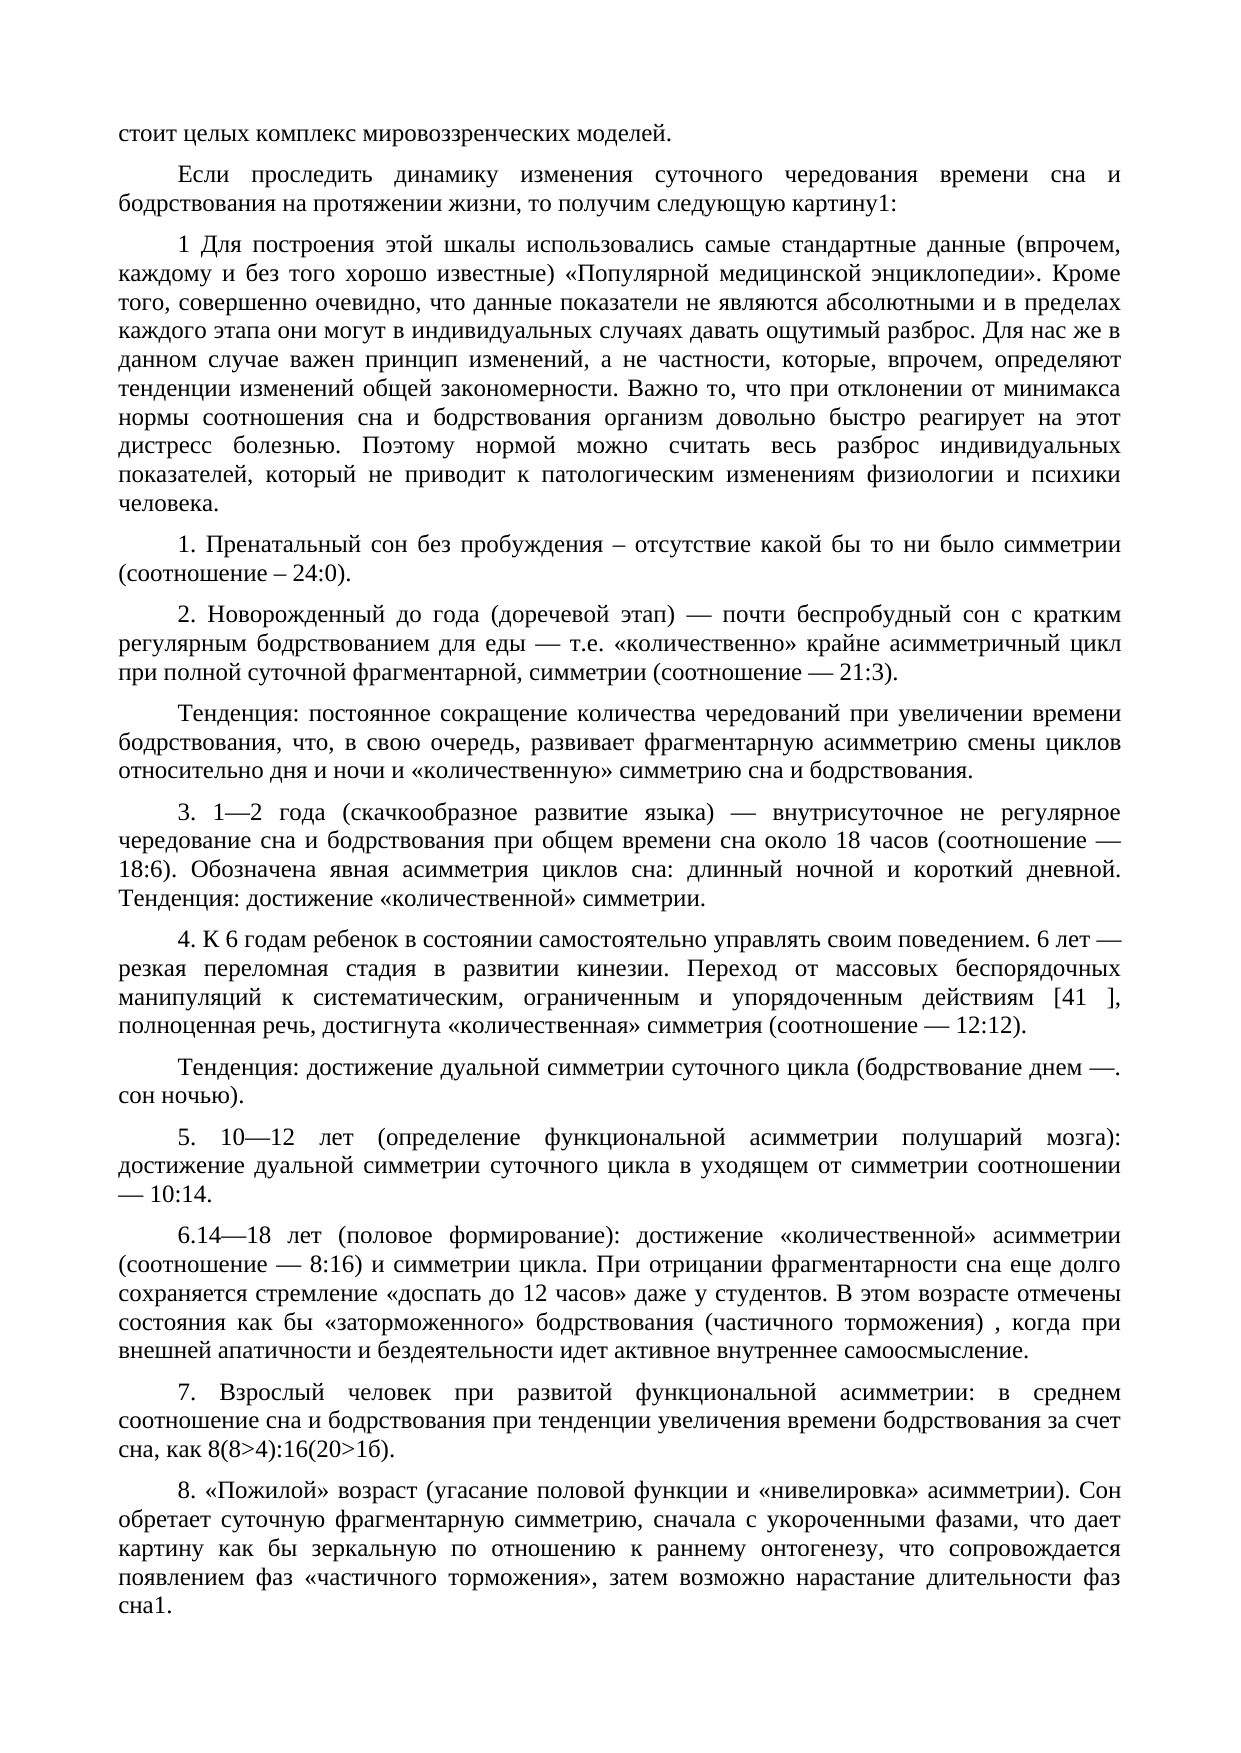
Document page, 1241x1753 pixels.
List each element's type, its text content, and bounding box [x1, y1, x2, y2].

text 2. Новорожденный до года (доречевой этап) — почти беспробудный сон с кратким регулярным бодрствованием для еды — т.е. «количественно» крайне асимметричный цикл при полной суточной фрагментарной, симметрии (соотношение — 21:3). [118, 599, 1122, 686]
text Если проследить динамику изменения суточного чередования времени сна и бодрствования на протяжении жизни, то получим следующую картину1: [118, 159, 1122, 217]
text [118, 118, 1122, 147]
text 7. Взрослый человек при развитой функциональной асимметрии: в среднем соотношение сна и бодрствования при тенденции увеличения времени бодрствования за счет сна, как 8(8>4):16(20>1б). [118, 1377, 1122, 1463]
text 5. 10—12 лет (определение функциональной асимметрии полушарий мозга): достижение дуальной симметрии суточного цикла в уходящем от симметрии соотношении — 10:14. [118, 1122, 1122, 1208]
text Тенденция: достижение дуальной симметрии суточного цикла (бодрствование днем —. сон ночью). [118, 1052, 1122, 1109]
text 8. «Пожилой» возраст (угасание половой функции и «нивелировка» асимметрии). Сон обретает суточную фрагментарную симметрию, сначала с укороченными фазами, что дает картину как бы зеркальную по отношению к раннему онтогенезу, что сопровождается появлением фаз «частичного торможения», затем возможно нарастание длительности фаз сна1. [118, 1476, 1122, 1619]
text 3. 1—2 года (скачкообразное развитие языка) — внутрисуточное не регулярное чередование сна и бодрствования при общем времени сна около 18 часов (соотношение — 18:6). Обозначена явная асимметрия циклов сна: длинный ночной и короткий дневной. Тенденция: достижение «количественной» симметрии. [118, 797, 1122, 912]
text 1 Для построения этой шкалы использовались самые стандартные данные (впрочем, каждому и без того хорошо известные) «Популярной медицинской энциклопедии». Кроме того, совершенно очевидно, что данные показатели не являются абсолютными и в пределах каждого этапа они могут в индивидуальных случаях давать ощутимый разброс. Для нас же в данном случае важен принцип изменений, а не частности, которые, впрочем, определяют тенденции изменений общей закономерности. Важно то, что при отклонении от минимакса нормы соотношения сна и бодрствования организм довольно быстро реагирует на этот дистресс болезнью. Поэтому нормой можно считать весь разброс индивидуальных показателей, который не приводит к патологическим изменениям физиологии и психики человека. [118, 229, 1122, 517]
text 1. Пренатальный сон без пробуждения – отсутствие какой бы то ни было симметрии (соотношение – 24:0). [118, 529, 1122, 587]
text Тенденция: постоянное сокращение количества чередований при увеличении времени бодрствования, что, в свою очередь, развивает фрагментарную асимметрию смены циклов относительно дня и ночи и «количественную» симметрию сна и бодрствования. [118, 698, 1122, 784]
text 4. К 6 годам ребенок в состоянии самостоятельно управлять своим поведением. 6 лет — резкая переломная стадия в развитии кинезии. Переход от массовых беспорядочных манипуляций к систематическим, ограниченным и упорядоченным действиям [41 ], полноценная речь, достигнута «количественная» симметрия (соотношение — 12:12). [118, 924, 1122, 1039]
text 6.14—18 лет (половое формирование): достижение «количественной» асимметрии (соотношение — 8:16) и симметрии цикла. При отрицании фрагментарности сна еще долго сохраняется стремление «доспать до 12 часов» даже у студентов. В этом возрасте отмечены состояния как бы «заторможенного» бодрствования (частичного торможения) , когда при внешней апатичности и бездеятельности идет активное внутреннее самоосмысление. [118, 1221, 1122, 1364]
